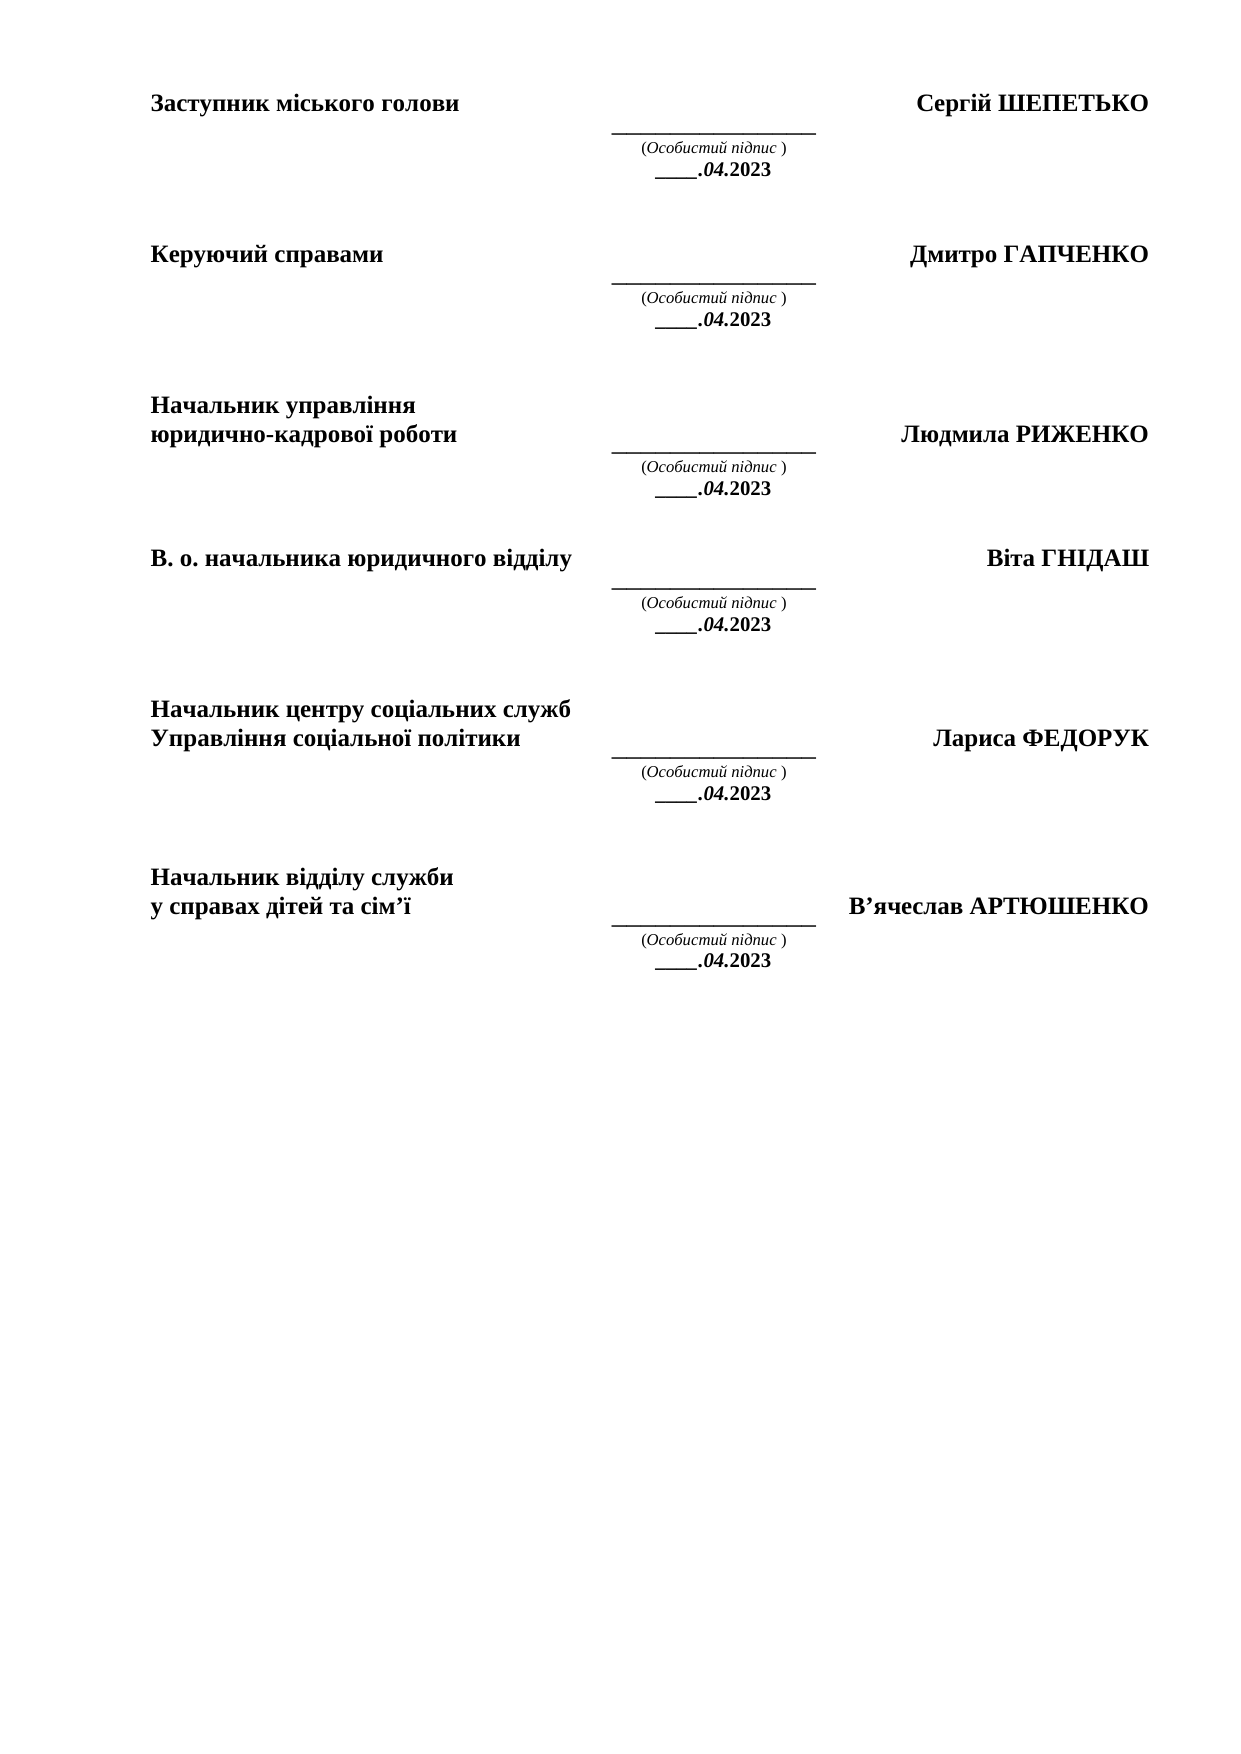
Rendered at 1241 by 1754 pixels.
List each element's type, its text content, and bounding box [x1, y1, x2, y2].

table_cell Дмитро ГАПЧЕНКО [831, 239, 1160, 390]
table_cell Лариса ФЕДОРУК [831, 694, 1160, 862]
table_cell Сергій ШЕПЕТЬКО [831, 89, 1160, 239]
table_cell Людмила РИЖЕНКО [831, 390, 1160, 543]
table_cell В’ячеслав АРТЮШЕНКО [831, 862, 1160, 1030]
table_cell ______________ (Особистий підпис ) ____.04.2023 [596, 390, 831, 543]
table_cell Заступник міського голови [139, 89, 596, 239]
table_cell ______________ (Особистий підпис ) ____.04.2023 [596, 694, 831, 862]
table_cell ______________ (Особистий підпис ) ____.04.2023 [596, 239, 831, 390]
table_cell Начальник центру соціальних служб Управління соціальної політики [139, 694, 596, 862]
table_cell Керуючий справами [139, 239, 596, 390]
table_cell Начальник управління юридично-кадрової роботи [139, 390, 596, 543]
table_cell ______________ (Особистий підпис ) ____.04.2023 [596, 544, 831, 694]
table_cell Віта ГНІДАШ [831, 544, 1160, 694]
table_cell ______________ (Особистий підпис ) ____.04.2023 [596, 862, 831, 1030]
table_cell ______________ (Особистий підпис ) ____.04.2023 [596, 89, 831, 239]
table_cell В. о. начальника юридичного відділу [139, 544, 596, 694]
table_cell Начальник відділу служби у справах дітей та сім’ї [139, 862, 596, 1030]
